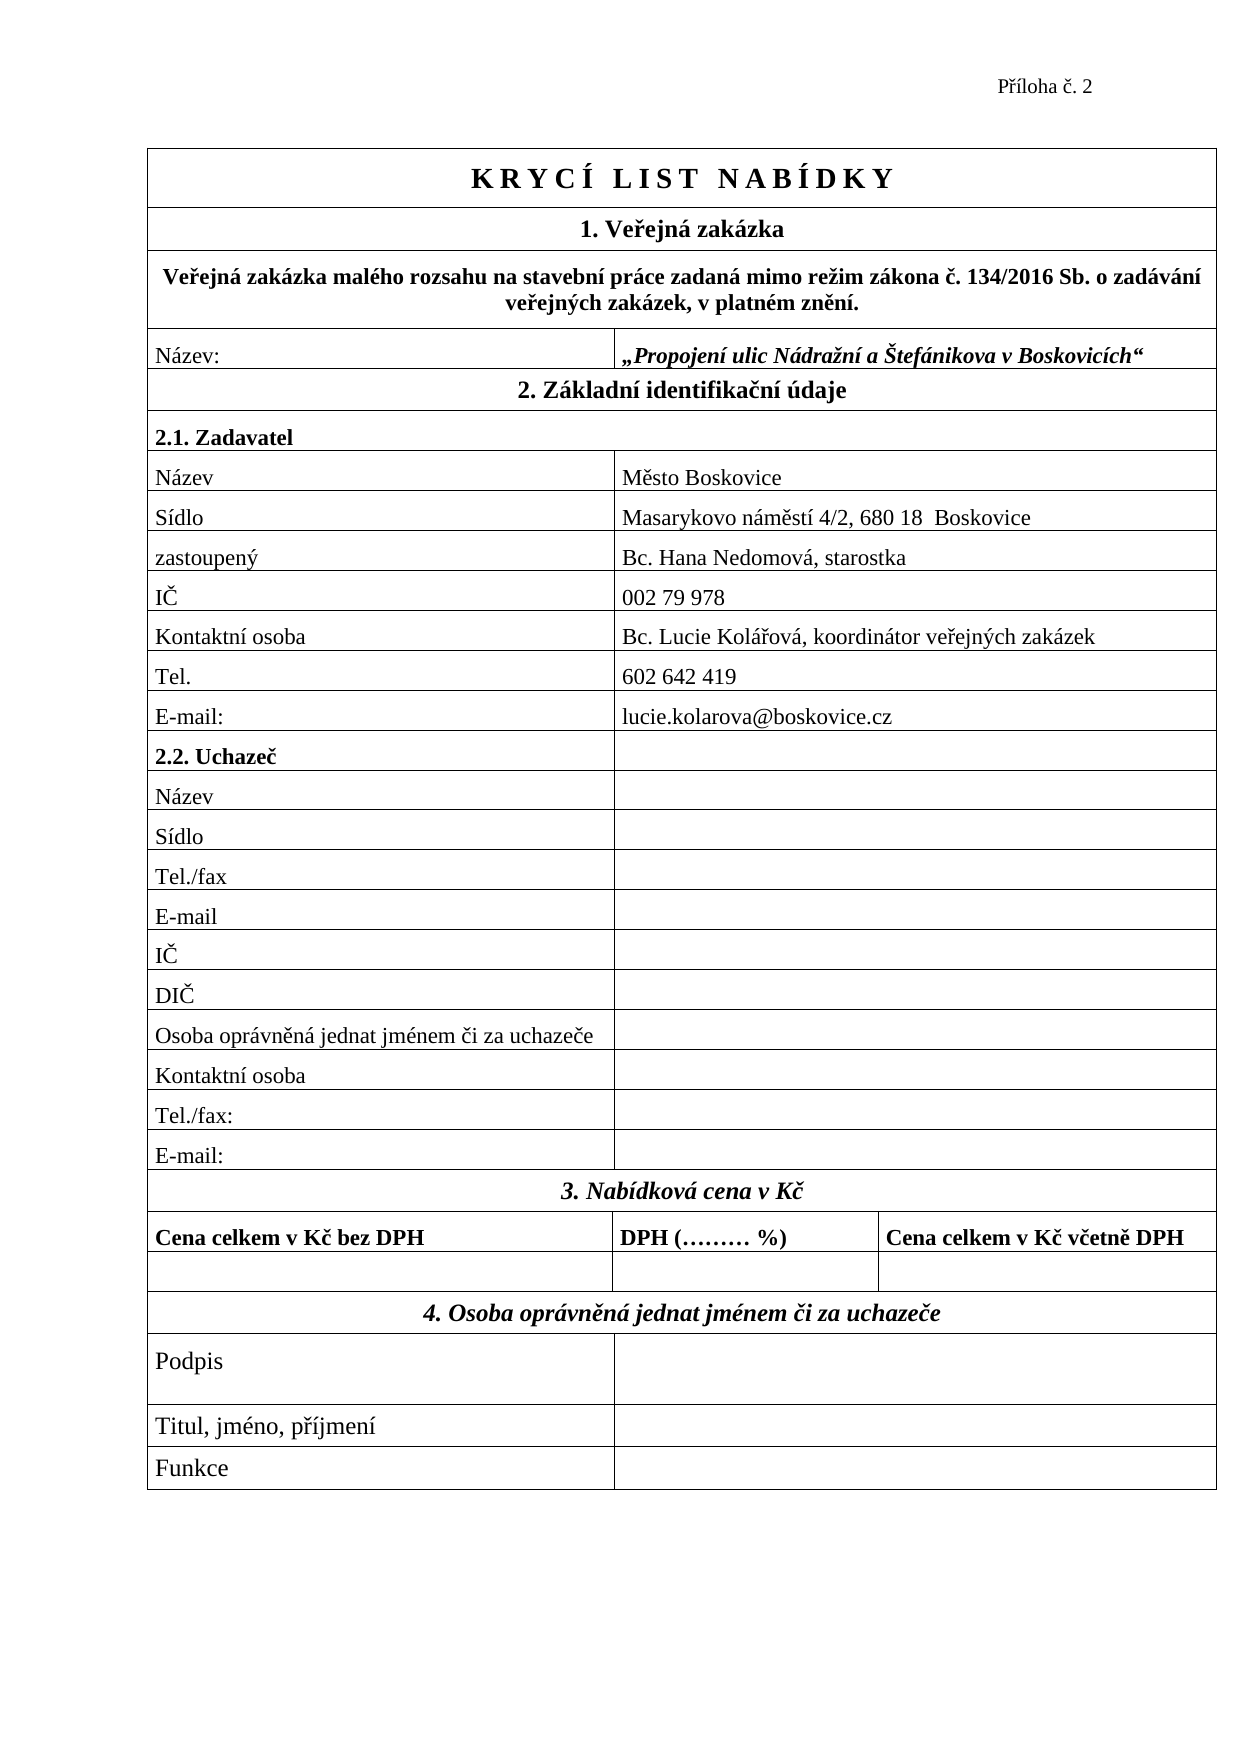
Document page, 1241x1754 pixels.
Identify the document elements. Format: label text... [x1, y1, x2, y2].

table_cell Cena celkem v Kč včetně DPH [879, 1212, 1216, 1251]
table_cell [615, 731, 1216, 769]
table_cell Tel. [148, 651, 614, 690]
table_cell [615, 930, 1216, 969]
table_cell „Propojení ulic Nádražní a Štefánikova v Boskovicích“ [615, 329, 1216, 368]
table_cell [615, 890, 1216, 929]
table_cell Bc. Hana Nedomová, starostka [615, 531, 1216, 570]
table_cell DIČ [148, 970, 614, 1009]
table_cell [613, 1252, 878, 1291]
table_cell 1. Veřejná zakázka [148, 208, 1216, 249]
table_header KRYCÍ LIST NABÍDKY [148, 149, 1216, 207]
table_cell E-mail [148, 890, 614, 929]
table_cell DPH (……… %) [613, 1212, 878, 1251]
table_cell E-mail: [148, 691, 614, 729]
table_cell 2.1. Zadavatel [148, 411, 1216, 450]
table_cell lucie.kolarova@boskovice.cz [615, 691, 1216, 729]
table_cell Sídlo [148, 491, 614, 530]
table_cell [615, 1334, 1216, 1404]
table_cell 002 79 978 [615, 571, 1216, 610]
table_cell Titul, jméno, příjmení [148, 1405, 614, 1446]
table_cell [148, 1252, 612, 1291]
table_cell Masarykovo náměstí 4/2, 680 18 Boskovice [615, 491, 1216, 530]
table_cell 2. Základní identifikační údaje [148, 369, 1216, 410]
table_cell 4. Osoba oprávněná jednat jménem či za uchazeče [148, 1292, 1216, 1333]
table_cell [615, 1130, 1216, 1168]
table_cell Tel./fax [148, 850, 614, 889]
table_cell Název: [148, 329, 614, 368]
table_cell Veřejná zakázka malého rozsahu na stavební práce zadaná mimo režim zákona č. 134/2016 Sb. o zadávání veřejných zakázek, v platném znění. [148, 251, 1216, 328]
table_cell [615, 970, 1216, 1009]
table_cell IČ [148, 571, 614, 610]
table_cell Funkce [148, 1447, 614, 1488]
table_cell zastoupený [148, 531, 614, 570]
table_cell Cena celkem v Kč bez DPH [148, 1212, 612, 1251]
table_cell E-mail: [148, 1130, 614, 1168]
table_cell Osoba oprávněná jednat jménem či za uchazeče [148, 1010, 614, 1049]
table_cell Město Boskovice [615, 451, 1216, 490]
table_cell [615, 850, 1216, 889]
table_cell Tel./fax: [148, 1090, 614, 1128]
table_cell Bc. Lucie Kolářová, koordinátor veřejných zakázek [615, 611, 1216, 650]
table_cell [615, 1405, 1216, 1446]
table_cell Podpis [148, 1334, 614, 1404]
table_cell [615, 1010, 1216, 1049]
table_cell Kontaktní osoba [148, 1050, 614, 1089]
table_cell Sídlo [148, 810, 614, 849]
table_cell [879, 1252, 1216, 1291]
table_cell [615, 771, 1216, 809]
table_cell [615, 810, 1216, 849]
table_cell 602 642 419 [615, 651, 1216, 690]
table_cell IČ [148, 930, 614, 969]
table_cell Kontaktní osoba [148, 611, 614, 650]
table_cell 2.2. Uchazeč [148, 731, 614, 769]
table_cell Název [148, 771, 614, 809]
table_cell Název [148, 451, 614, 490]
table_cell [615, 1447, 1216, 1488]
table_cell [615, 1090, 1216, 1128]
table_cell 3. Nabídková cena v Kč [148, 1170, 1216, 1211]
table_cell [615, 1050, 1216, 1089]
